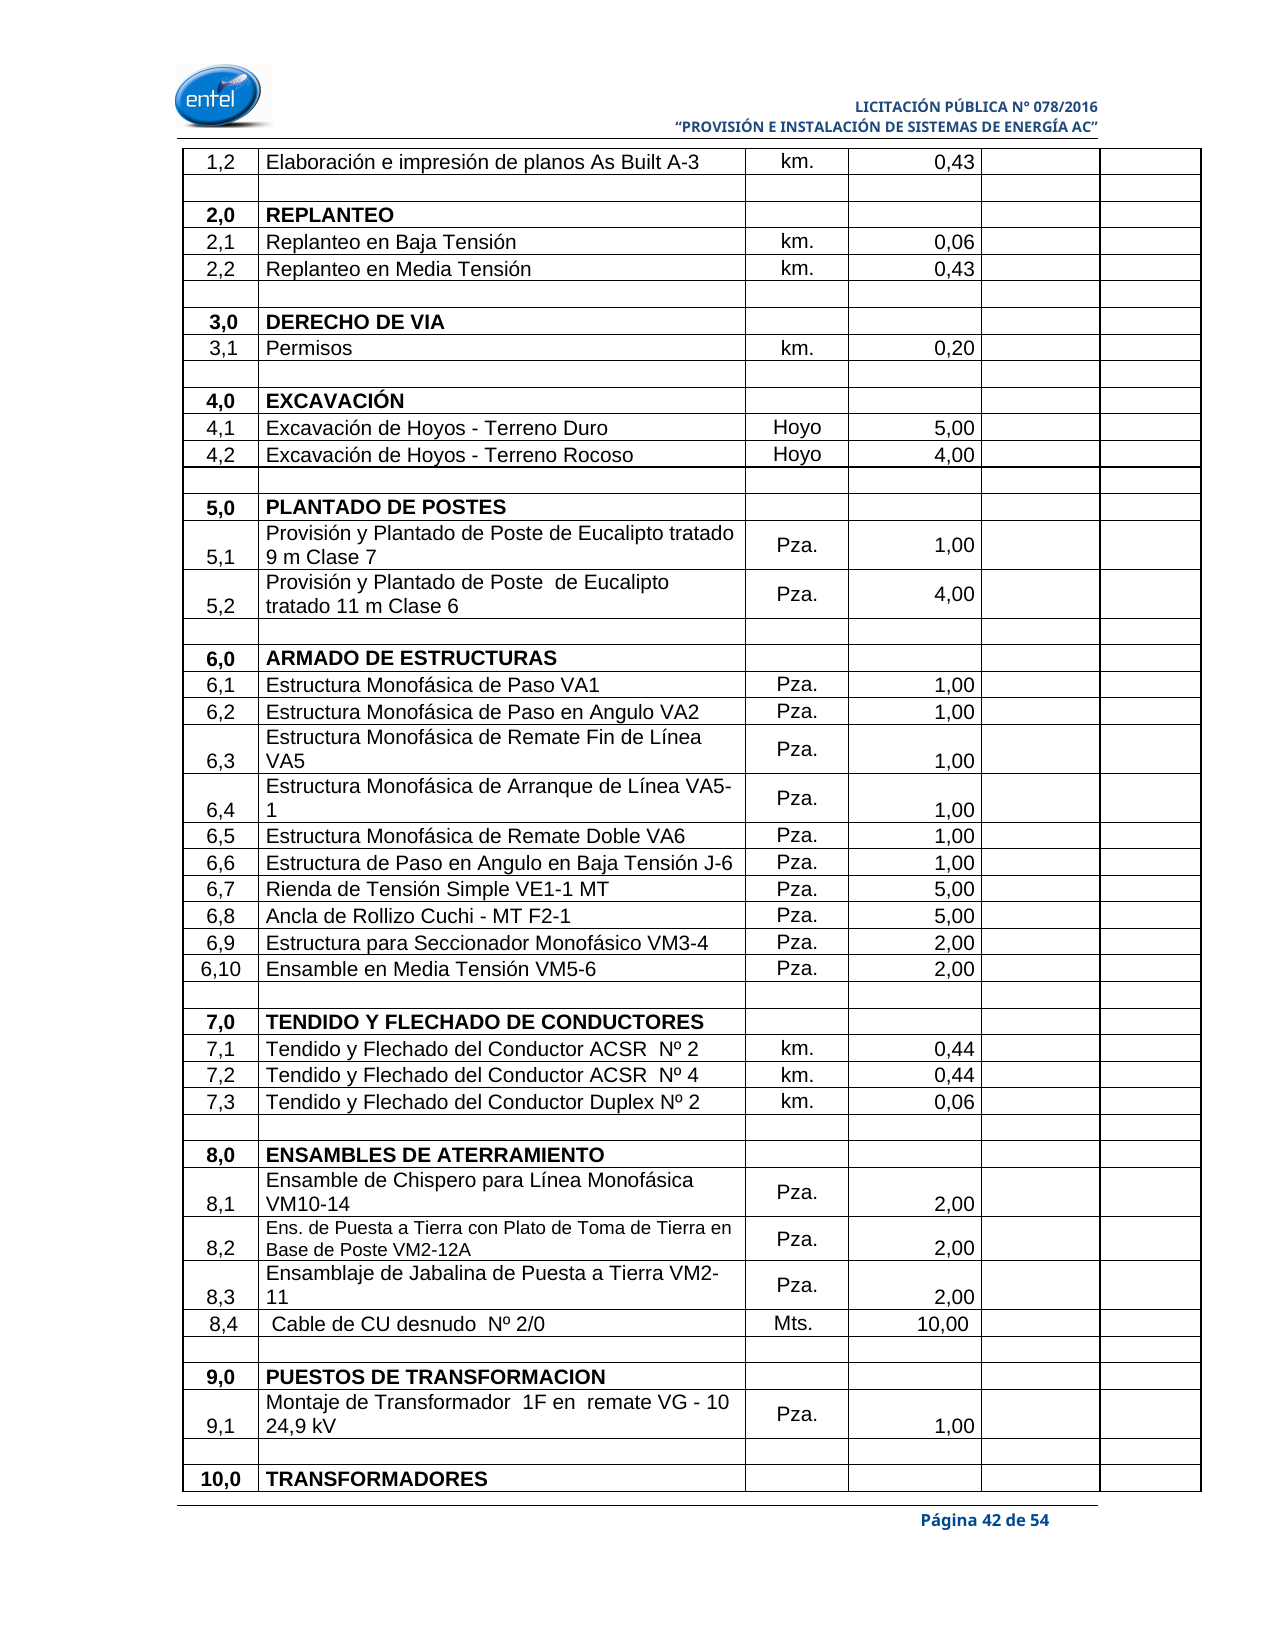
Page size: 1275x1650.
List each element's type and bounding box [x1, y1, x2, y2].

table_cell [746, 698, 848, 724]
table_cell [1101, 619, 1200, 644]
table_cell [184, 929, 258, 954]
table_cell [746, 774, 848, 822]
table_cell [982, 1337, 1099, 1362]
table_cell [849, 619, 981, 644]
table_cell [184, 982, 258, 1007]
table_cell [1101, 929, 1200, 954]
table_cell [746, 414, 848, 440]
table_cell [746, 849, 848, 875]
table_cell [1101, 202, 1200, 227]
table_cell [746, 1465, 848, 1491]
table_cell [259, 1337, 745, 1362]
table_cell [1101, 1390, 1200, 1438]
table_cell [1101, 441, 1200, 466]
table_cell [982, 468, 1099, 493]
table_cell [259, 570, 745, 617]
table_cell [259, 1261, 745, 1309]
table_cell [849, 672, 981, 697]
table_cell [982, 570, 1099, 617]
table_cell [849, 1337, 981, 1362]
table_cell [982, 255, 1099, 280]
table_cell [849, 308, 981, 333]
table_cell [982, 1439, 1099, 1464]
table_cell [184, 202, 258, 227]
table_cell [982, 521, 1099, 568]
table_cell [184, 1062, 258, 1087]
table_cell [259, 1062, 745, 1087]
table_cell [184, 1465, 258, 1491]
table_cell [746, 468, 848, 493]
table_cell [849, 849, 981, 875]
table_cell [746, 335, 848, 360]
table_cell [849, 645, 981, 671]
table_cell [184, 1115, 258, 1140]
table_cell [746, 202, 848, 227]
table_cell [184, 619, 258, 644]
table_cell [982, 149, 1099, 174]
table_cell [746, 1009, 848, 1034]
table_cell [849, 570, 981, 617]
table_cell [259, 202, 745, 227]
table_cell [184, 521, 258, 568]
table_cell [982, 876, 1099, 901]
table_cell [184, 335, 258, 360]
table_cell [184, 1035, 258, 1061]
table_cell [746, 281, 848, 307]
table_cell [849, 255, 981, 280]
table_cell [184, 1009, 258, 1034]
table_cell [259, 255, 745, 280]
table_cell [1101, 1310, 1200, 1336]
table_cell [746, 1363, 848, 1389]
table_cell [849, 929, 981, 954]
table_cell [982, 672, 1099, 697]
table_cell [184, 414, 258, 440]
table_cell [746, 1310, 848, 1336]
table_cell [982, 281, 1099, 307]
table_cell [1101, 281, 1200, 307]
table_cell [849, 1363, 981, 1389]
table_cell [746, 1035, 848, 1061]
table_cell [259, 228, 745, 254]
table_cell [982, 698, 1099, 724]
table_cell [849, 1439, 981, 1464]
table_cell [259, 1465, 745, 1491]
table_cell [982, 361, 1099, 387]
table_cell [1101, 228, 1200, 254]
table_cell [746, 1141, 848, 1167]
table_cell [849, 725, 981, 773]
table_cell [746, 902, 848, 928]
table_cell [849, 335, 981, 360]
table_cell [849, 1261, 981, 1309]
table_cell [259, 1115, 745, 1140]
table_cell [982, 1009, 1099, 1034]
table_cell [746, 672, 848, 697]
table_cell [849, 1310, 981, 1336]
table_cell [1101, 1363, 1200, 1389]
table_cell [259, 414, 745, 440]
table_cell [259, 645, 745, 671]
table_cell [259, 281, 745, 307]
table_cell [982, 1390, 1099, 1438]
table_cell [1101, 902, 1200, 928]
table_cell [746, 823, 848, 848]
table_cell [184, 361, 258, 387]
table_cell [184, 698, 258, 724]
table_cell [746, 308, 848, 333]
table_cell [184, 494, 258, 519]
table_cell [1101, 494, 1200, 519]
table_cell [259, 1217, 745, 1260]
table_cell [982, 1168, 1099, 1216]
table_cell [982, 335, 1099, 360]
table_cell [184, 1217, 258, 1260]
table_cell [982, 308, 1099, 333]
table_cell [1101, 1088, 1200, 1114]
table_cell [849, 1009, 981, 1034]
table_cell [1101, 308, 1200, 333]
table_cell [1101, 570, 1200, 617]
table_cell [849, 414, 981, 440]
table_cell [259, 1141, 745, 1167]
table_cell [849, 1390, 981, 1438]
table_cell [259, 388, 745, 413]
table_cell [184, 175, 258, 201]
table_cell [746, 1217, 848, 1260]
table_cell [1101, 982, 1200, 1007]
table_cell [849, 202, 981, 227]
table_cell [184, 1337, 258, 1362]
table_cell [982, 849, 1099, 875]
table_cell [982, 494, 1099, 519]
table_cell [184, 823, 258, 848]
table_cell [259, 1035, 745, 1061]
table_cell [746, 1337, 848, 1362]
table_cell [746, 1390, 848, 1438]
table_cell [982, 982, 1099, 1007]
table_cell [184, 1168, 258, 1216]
picture [174, 63, 274, 128]
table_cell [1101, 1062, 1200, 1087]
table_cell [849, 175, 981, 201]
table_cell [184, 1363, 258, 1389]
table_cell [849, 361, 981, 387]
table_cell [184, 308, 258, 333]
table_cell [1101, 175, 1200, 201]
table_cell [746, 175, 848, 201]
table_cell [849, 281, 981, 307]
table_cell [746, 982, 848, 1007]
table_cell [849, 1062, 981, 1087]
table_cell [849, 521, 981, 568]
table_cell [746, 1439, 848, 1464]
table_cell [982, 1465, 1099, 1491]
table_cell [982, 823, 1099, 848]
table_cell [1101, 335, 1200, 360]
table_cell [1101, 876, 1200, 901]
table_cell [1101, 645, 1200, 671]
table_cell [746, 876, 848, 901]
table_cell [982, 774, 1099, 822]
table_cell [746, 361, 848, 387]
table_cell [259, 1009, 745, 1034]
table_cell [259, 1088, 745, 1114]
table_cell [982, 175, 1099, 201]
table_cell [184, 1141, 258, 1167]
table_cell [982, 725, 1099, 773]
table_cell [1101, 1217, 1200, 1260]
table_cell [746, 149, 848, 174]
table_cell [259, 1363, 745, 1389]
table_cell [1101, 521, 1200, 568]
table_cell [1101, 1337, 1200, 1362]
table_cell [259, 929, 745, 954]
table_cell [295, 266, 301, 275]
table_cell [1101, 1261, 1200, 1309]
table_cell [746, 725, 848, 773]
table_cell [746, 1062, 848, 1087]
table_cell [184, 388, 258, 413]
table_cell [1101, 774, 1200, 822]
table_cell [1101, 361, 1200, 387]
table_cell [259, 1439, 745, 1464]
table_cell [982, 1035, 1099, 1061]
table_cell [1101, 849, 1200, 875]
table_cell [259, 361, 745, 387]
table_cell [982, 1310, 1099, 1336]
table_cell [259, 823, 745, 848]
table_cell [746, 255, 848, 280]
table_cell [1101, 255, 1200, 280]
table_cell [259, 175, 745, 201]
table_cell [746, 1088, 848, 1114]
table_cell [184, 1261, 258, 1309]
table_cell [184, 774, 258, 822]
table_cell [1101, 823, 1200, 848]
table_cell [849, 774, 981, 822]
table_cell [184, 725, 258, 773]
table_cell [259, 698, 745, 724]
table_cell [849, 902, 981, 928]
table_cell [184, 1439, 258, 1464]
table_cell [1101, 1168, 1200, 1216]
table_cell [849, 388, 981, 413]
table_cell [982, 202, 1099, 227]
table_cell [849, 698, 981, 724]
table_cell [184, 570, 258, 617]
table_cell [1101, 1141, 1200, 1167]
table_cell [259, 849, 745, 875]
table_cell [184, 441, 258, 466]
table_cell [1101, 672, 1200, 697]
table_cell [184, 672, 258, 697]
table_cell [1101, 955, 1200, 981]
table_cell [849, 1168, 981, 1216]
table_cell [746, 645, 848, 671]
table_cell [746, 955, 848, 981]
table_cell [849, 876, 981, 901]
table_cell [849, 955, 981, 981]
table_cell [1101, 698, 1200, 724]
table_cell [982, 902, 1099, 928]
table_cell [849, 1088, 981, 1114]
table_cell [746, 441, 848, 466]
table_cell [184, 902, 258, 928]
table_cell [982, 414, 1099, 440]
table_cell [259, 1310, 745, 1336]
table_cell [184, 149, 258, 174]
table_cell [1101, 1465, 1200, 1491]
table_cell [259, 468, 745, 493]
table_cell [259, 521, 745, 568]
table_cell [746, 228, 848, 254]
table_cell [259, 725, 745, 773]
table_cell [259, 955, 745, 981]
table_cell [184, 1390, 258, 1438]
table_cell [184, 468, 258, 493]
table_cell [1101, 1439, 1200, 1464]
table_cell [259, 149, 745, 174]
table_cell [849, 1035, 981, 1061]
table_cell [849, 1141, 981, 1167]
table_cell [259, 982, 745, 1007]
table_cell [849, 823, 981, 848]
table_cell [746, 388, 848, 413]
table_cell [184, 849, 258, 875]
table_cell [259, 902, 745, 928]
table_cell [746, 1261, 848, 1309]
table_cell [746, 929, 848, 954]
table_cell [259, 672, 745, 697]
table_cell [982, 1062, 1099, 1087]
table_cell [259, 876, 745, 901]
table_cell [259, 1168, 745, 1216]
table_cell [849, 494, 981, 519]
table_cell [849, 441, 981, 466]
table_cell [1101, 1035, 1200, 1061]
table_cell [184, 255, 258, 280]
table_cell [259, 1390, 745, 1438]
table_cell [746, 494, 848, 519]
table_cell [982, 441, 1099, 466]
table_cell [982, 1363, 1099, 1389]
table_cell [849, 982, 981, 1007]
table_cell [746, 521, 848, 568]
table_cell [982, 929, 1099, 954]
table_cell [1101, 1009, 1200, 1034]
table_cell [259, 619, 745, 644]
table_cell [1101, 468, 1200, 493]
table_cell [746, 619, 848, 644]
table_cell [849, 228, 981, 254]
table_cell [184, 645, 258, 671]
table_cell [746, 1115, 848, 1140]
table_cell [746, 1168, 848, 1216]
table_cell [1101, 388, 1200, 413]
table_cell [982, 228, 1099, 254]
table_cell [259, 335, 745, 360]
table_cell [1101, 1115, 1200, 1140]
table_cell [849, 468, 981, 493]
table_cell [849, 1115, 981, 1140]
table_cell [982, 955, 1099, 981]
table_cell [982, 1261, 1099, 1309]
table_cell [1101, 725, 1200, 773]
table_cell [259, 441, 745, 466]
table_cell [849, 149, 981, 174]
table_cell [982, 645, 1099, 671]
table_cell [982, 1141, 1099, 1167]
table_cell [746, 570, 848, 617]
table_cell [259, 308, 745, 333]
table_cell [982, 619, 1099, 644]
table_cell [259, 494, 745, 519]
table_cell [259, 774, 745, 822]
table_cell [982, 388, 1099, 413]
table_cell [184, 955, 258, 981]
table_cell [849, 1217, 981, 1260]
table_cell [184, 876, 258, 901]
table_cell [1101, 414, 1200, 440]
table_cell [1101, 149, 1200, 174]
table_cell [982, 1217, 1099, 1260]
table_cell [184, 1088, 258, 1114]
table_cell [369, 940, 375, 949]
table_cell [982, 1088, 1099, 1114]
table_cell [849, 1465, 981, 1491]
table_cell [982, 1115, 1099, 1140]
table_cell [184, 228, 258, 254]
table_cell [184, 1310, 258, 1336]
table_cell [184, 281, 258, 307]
